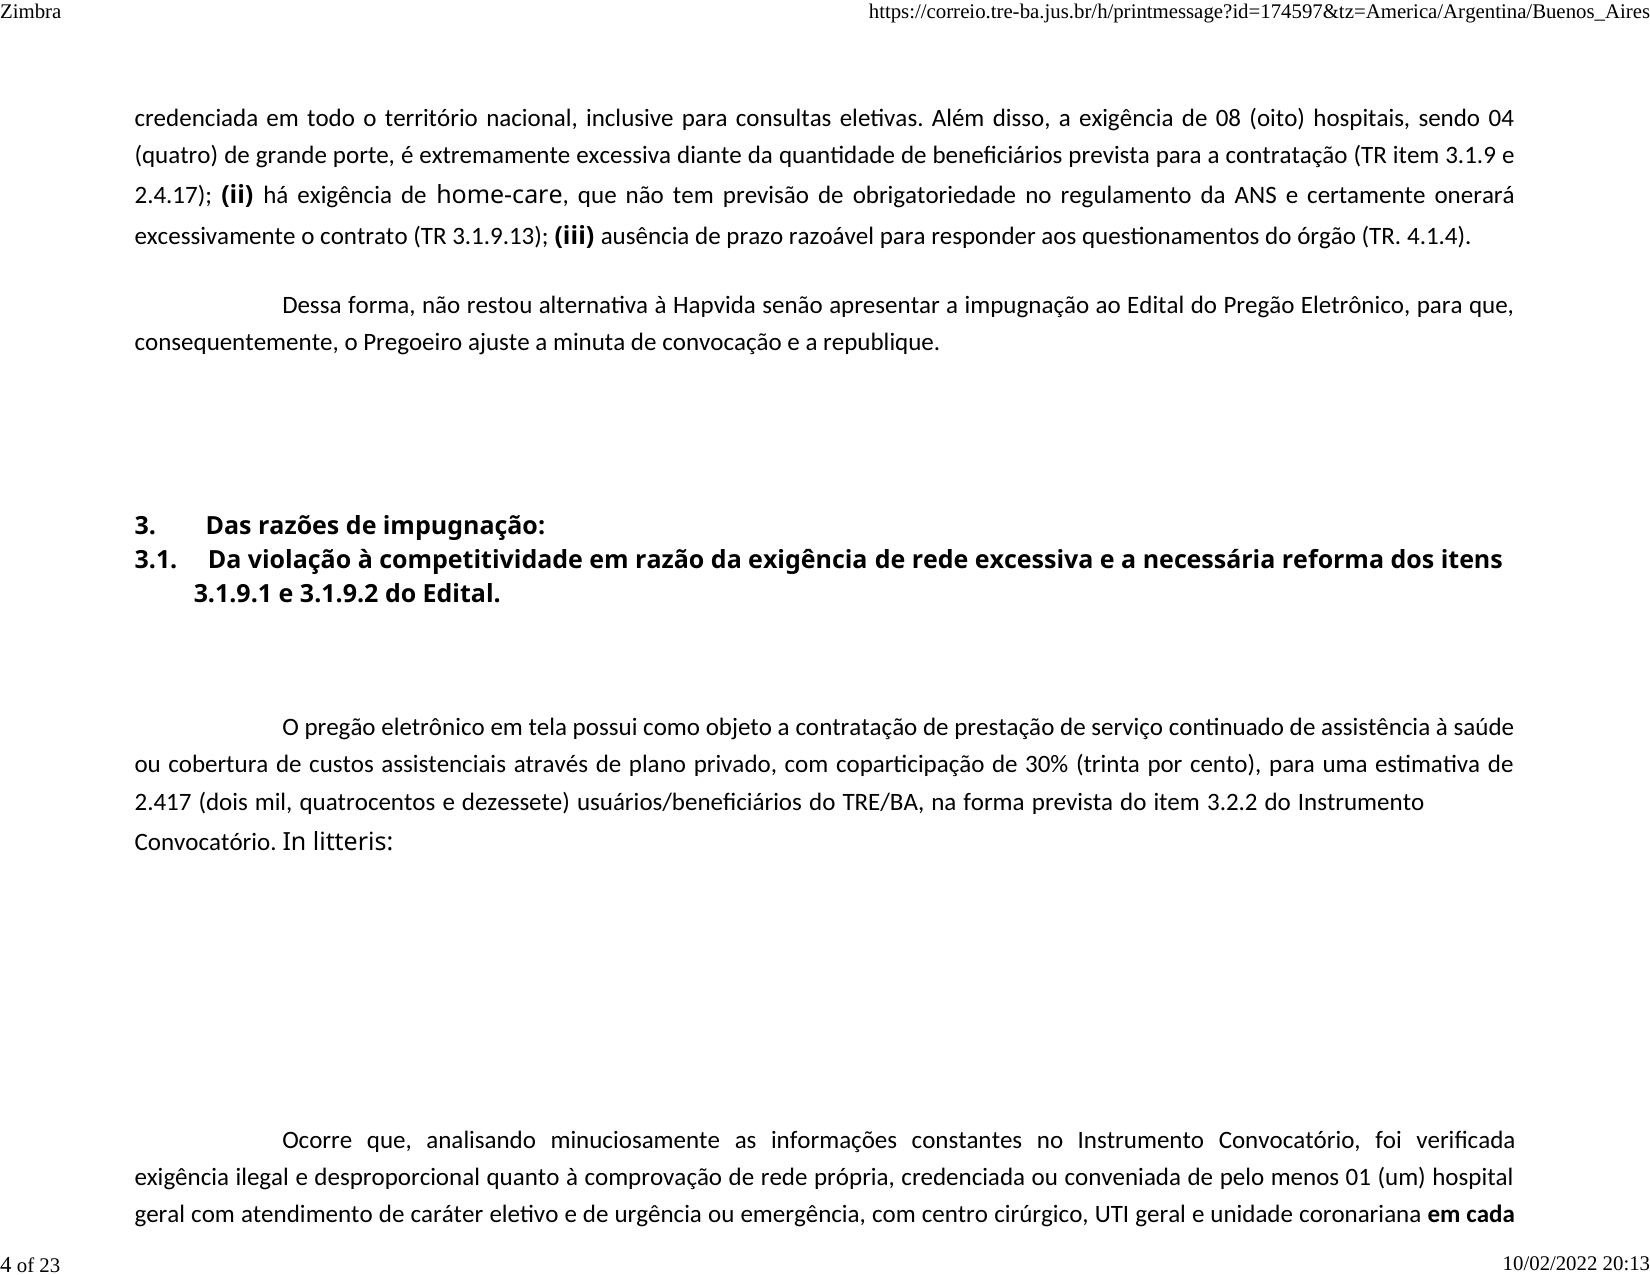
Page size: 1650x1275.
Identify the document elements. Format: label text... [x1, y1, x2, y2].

text 2.417 (dois mil, quatrocentos e dezessete) usuários/beneficiários do TRE/BA, na forma prevista do item 3.2.2 do Instrumento Convocatório. In litteris: [134, 786, 1516, 857]
subtitle Das razões de impugnação: [134, 508, 1567, 542]
text O pregão eletrônico em tela possui como objeto a contratação de prestação de serviço continuado de assistência à saúde ou cobertura de custos assistenciais através de plano privado, com coparticipação de 30% (trinta por cento), para uma estimativa de [134, 711, 1516, 779]
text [134, 1124, 1516, 1229]
list Da violação à competitividade em razão da exigência de rede excessiva e a necessária reforma dos itens [134, 542, 1567, 576]
subtitle 3.1.9.1 e 3.1.9.2 do Edital. [193, 576, 1567, 610]
text Dessa forma, não restou alternativa à Hapvida senão apresentar a impugnação ao Edital do Pregão Eletrônico, para que, consequentemente, o Pregoeiro ajuste a minuta de convocação e a republique. [134, 289, 1516, 357]
text credenciada em todo o território nacional, inclusive para consultas eletivas. Além disso, a exigência de 08 (oito) hospitais, sendo 04 (quatro) de grande porte, é extremamente excessiva diante da quantidade de beneficiários prevista para a contratação (TR item 3.1.9 e 2.4.17); (ii) há exigência de home-care, que não tem previsão de obrigatoriedade no regulamento da ANS e certamente onerará excessivamente o contrato (TR 3.1.9.13); (iii) ausência de prazo razoável para responder aos questionamentos do órgão (TR. 4.1.4). [134, 102, 1516, 252]
